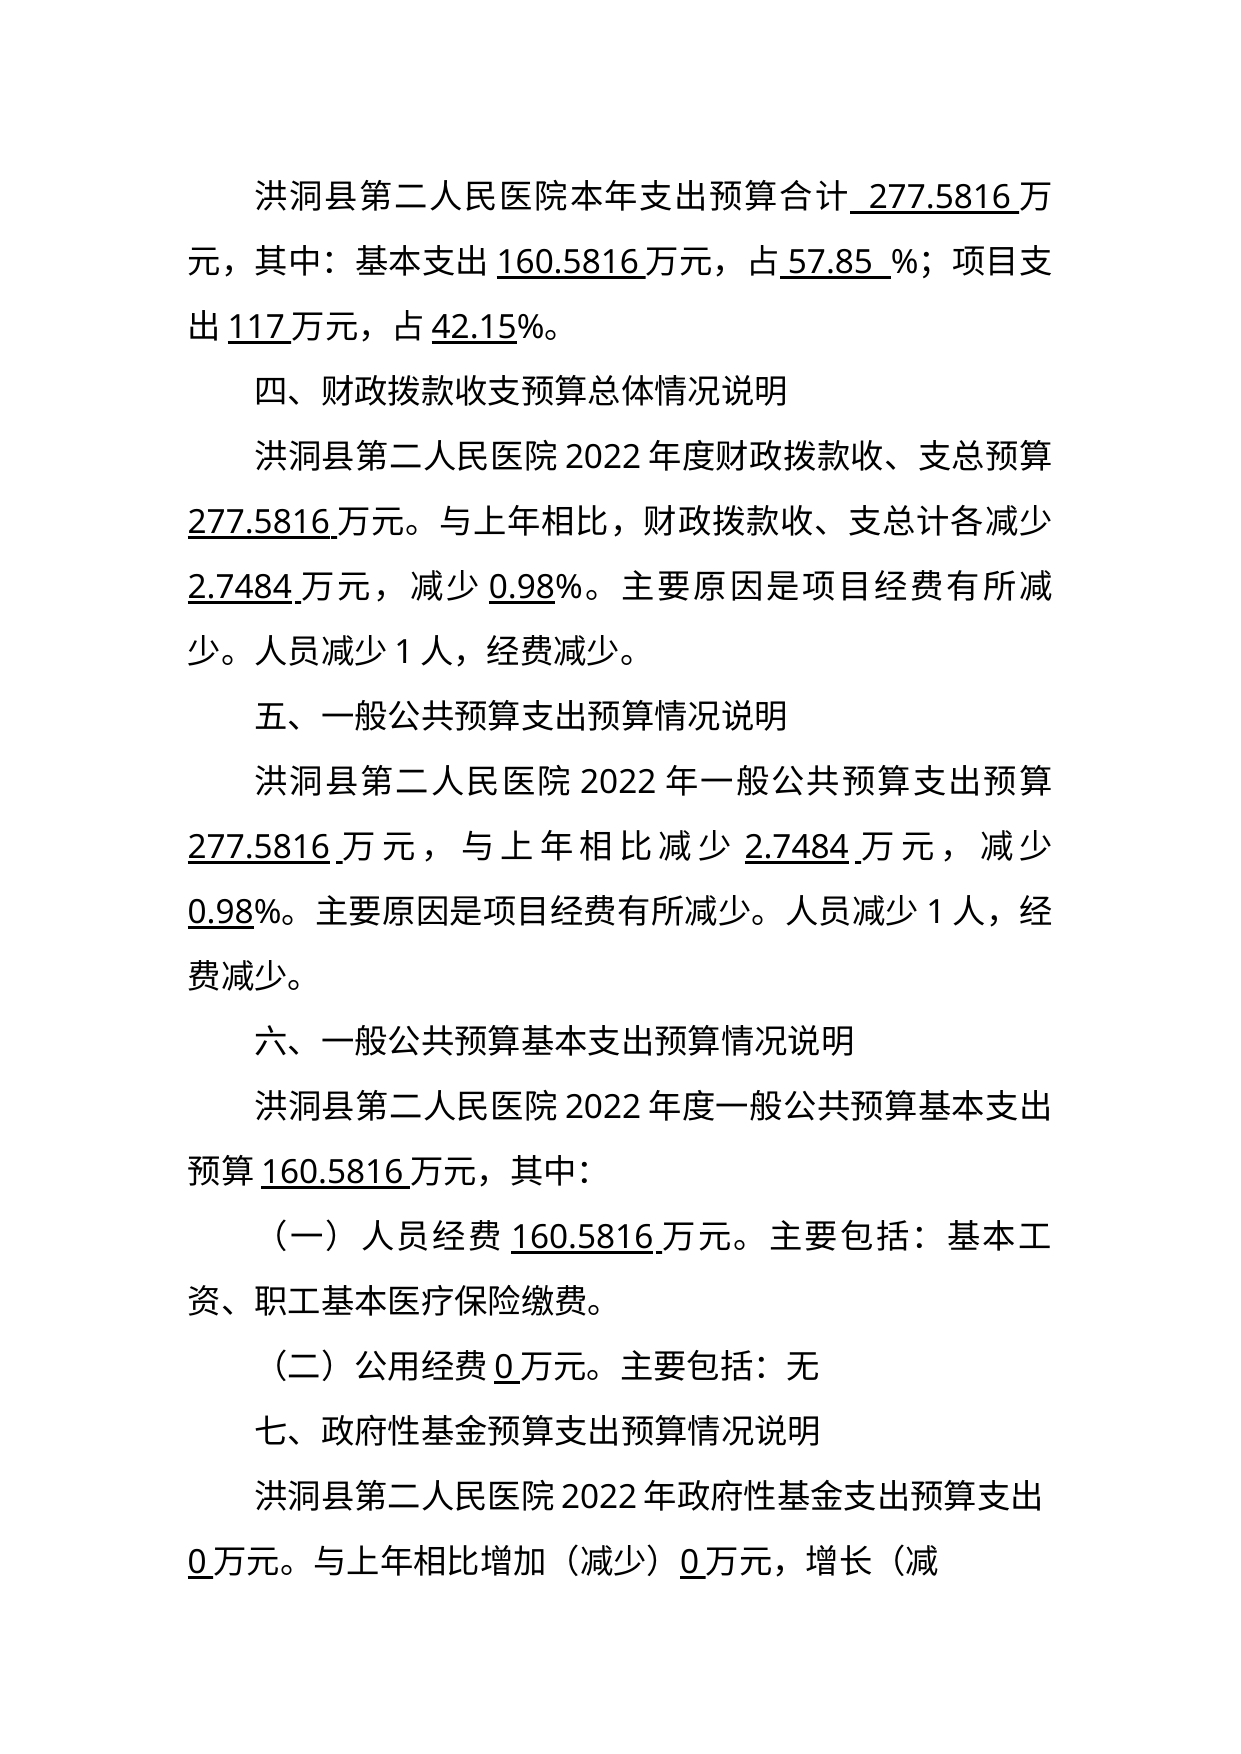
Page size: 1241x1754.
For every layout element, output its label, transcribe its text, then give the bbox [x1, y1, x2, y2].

text 洪洞县第二人民医院2022年一般公共预算支出预算277.5816万元，与上年相比减少2.7484万元，减少0.98%。主要原因是项目经费有所减少。人员减少1人，经费减少。 [187, 747, 1053, 1007]
text 五、一般公共预算支出预算情况说明 [187, 682, 1053, 747]
text 洪洞县第二人民医院2022年度一般公共预算基本支出预算160.5816万元，其中： [187, 1072, 1053, 1202]
text 六、一般公共预算基本支出预算情况说明 [187, 1007, 1053, 1072]
text 洪洞县第二人民医院本年支出预算合计 277.5816万元，其中：基本支出160.5816万元，占 57.85 %；项目支出117万元，占42.15%。 [187, 162, 1053, 357]
text 四、财政拨款收支预算总体情况说明 [187, 357, 1053, 422]
text （一）人员经费160.5816万元。主要包括：基本工资、职工基本医疗保险缴费。 [187, 1202, 1053, 1332]
text （二）公用经费0万元。主要包括：无 [187, 1332, 1053, 1397]
text 七、政府性基金预算支出预算情况说明 [187, 1397, 1053, 1462]
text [187, 1462, 1053, 1592]
text 洪洞县第二人民医院2022年度财政拨款收、支总预算277.5816万元。与上年相比，财政拨款收、支总计各减少2.7484万元，减少0.98%。主要原因是项目经费有所减少。人员减少1人，经费减少。 [187, 422, 1053, 682]
